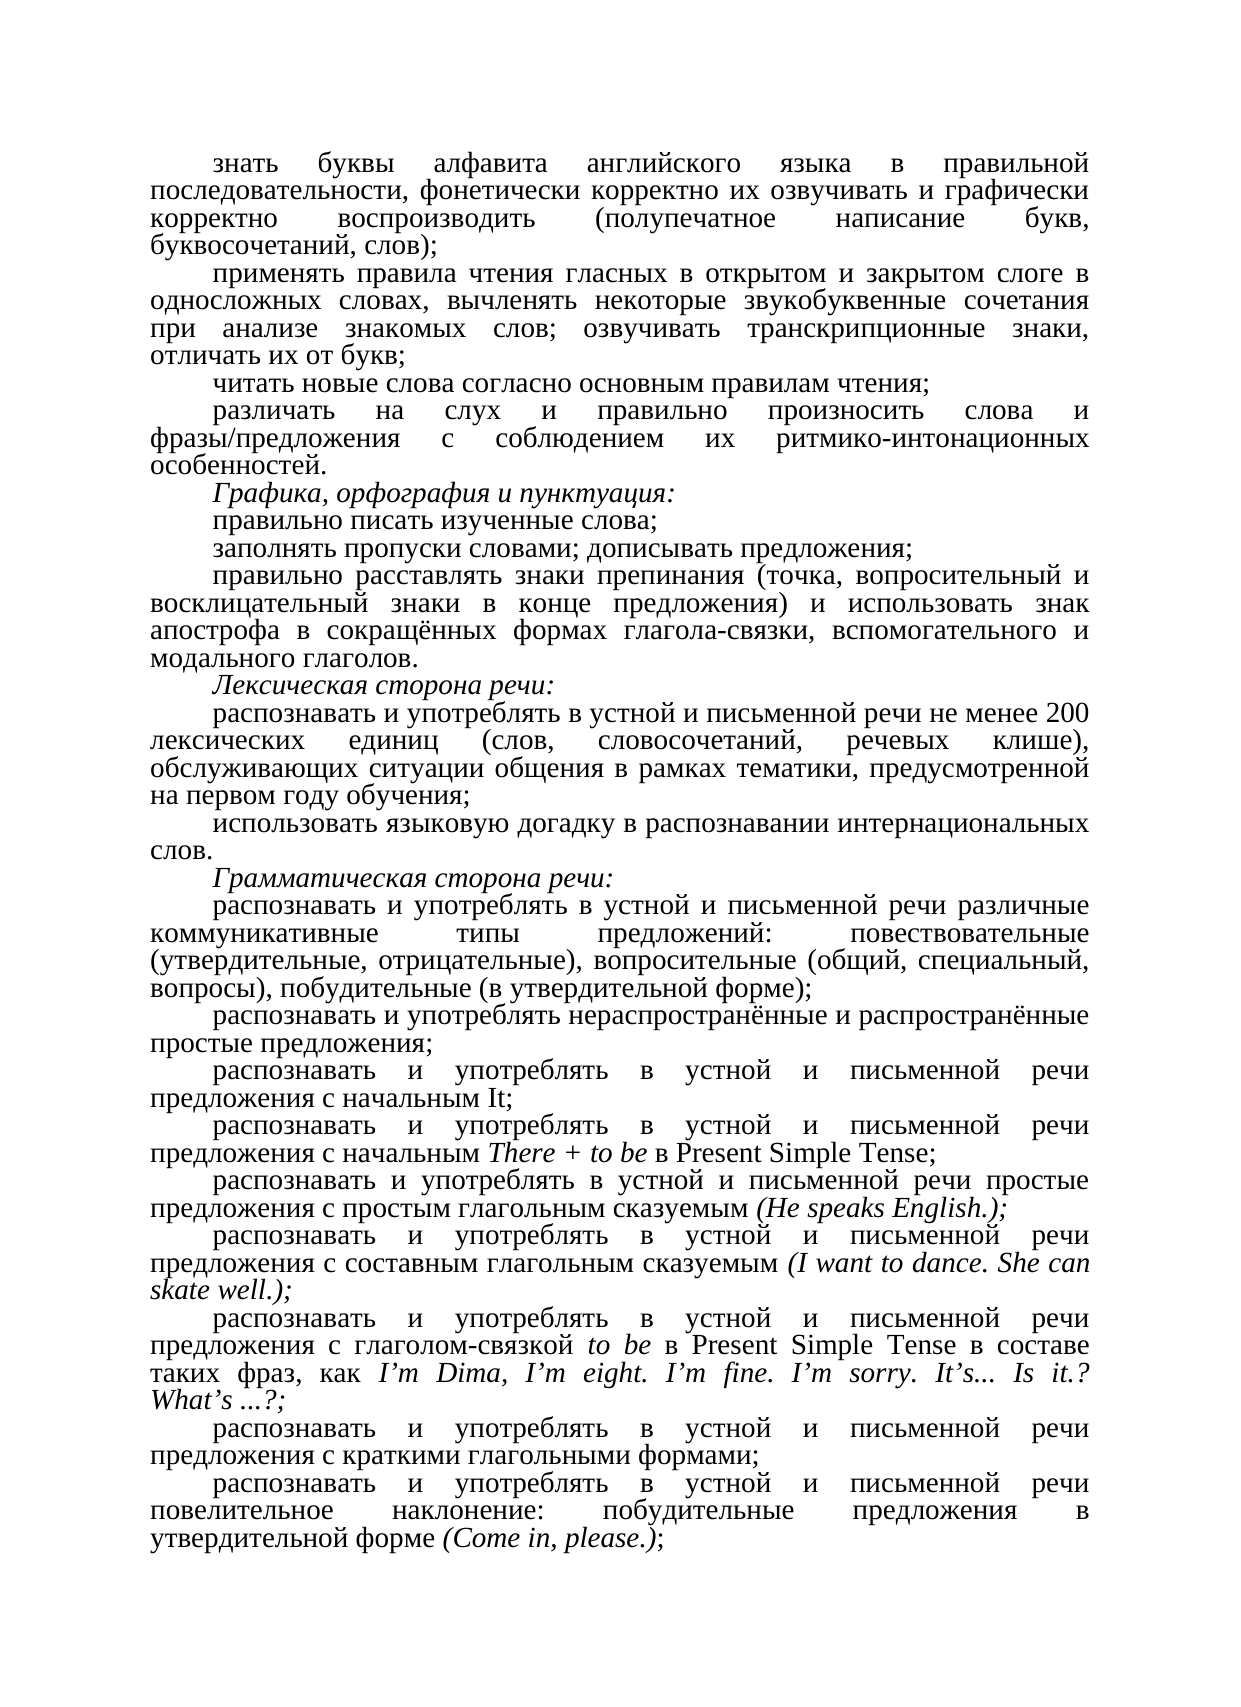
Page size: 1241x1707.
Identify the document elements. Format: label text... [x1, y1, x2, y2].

text различать на слух и правильно произносить слова и фразы/предложения с соблюдением их ритмико-интонационных особенностей. [150, 397, 1090, 480]
text знать буквы алфавита английского языка в правильной последовательности, фонетически корректно их озвучивать и графически корректно воспроизводить (полупечатное написание букв, буквосочетаний, слов); [150, 150, 1090, 260]
text распознавать и употреблять в устной и письменной речи не менее 200 лексических единиц (слов, словосочетаний, речевых клише), обслуживающих ситуации общения в рамках тематики, предусмотренной на первом году обучения; [150, 700, 1090, 810]
text заполнять пропуски словами; дописывать предложения; [150, 535, 1090, 562]
text читать новые слова согласно основным правилам чтения; [150, 370, 1090, 397]
text Графика, орфография и пунктуация: [150, 480, 1090, 507]
text распознавать и употреблять в устной и письменной речи повелительное наклонение: побудительные предложения в утвердительной форме (Come in, please.); [150, 1470, 1090, 1552]
text распознавать и употреблять в устной и письменной речи различные коммуникативные типы предложений: повествовательные (утвердительные, отрицательные), вопросительные (общий, специальный, вопросы), побудительные (в утвердительной форме); [150, 892, 1090, 1002]
text распознавать и употреблять в устной и письменной речи предложения с начальным It; [150, 1057, 1090, 1112]
text использовать языковую догадку в распознавании интернациональных слов. [150, 810, 1090, 865]
text Лексическая сторона речи: [150, 672, 1090, 700]
text распознавать и употреблять в устной и письменной речи предложения с начальным There + to be в Present Simple Tense; [150, 1112, 1090, 1167]
text применять правила чтения гласных в открытом и закрытом слоге в односложных словах, вычленять некоторые звукобуквенные сочетания при анализе знакомых слов; озвучивать транскрипционные знаки, отличать их от букв; [150, 260, 1090, 370]
text распознавать и употреблять в устной и письменной речи предложения с составным глагольным сказуемым (I want to dance. She can skate well.); [150, 1222, 1090, 1305]
text Грамматическая сторона речи: [150, 865, 1090, 892]
text распознавать и употреблять в устной и письменной речи простые предложения с простым глагольным сказуемым (He speaks English.); [150, 1167, 1090, 1222]
text распознавать и употреблять в устной и письменной речи предложения с краткими глагольными формами; [150, 1415, 1090, 1470]
text правильно писать изученные слова; [150, 507, 1090, 535]
text распознавать и употреблять в устной и письменной речи предложения с глаголом-связкой to be в Present Simple Tense в составе таких фраз, как I’m Dima, I’m eight. I’m fine. I’m sorry. It’s... Is it.? What’s ...?; [150, 1305, 1090, 1415]
text распознавать и употреблять нераспространённые и распространённые простые предложения; [150, 1002, 1090, 1057]
text правильно расставлять знаки препинания (точка, вопросительный и восклицательный знаки в конце предложения) и использовать знак апострофа в сокращённых формах глагола-связки, вспомогательного и модального глаголов. [150, 562, 1090, 672]
